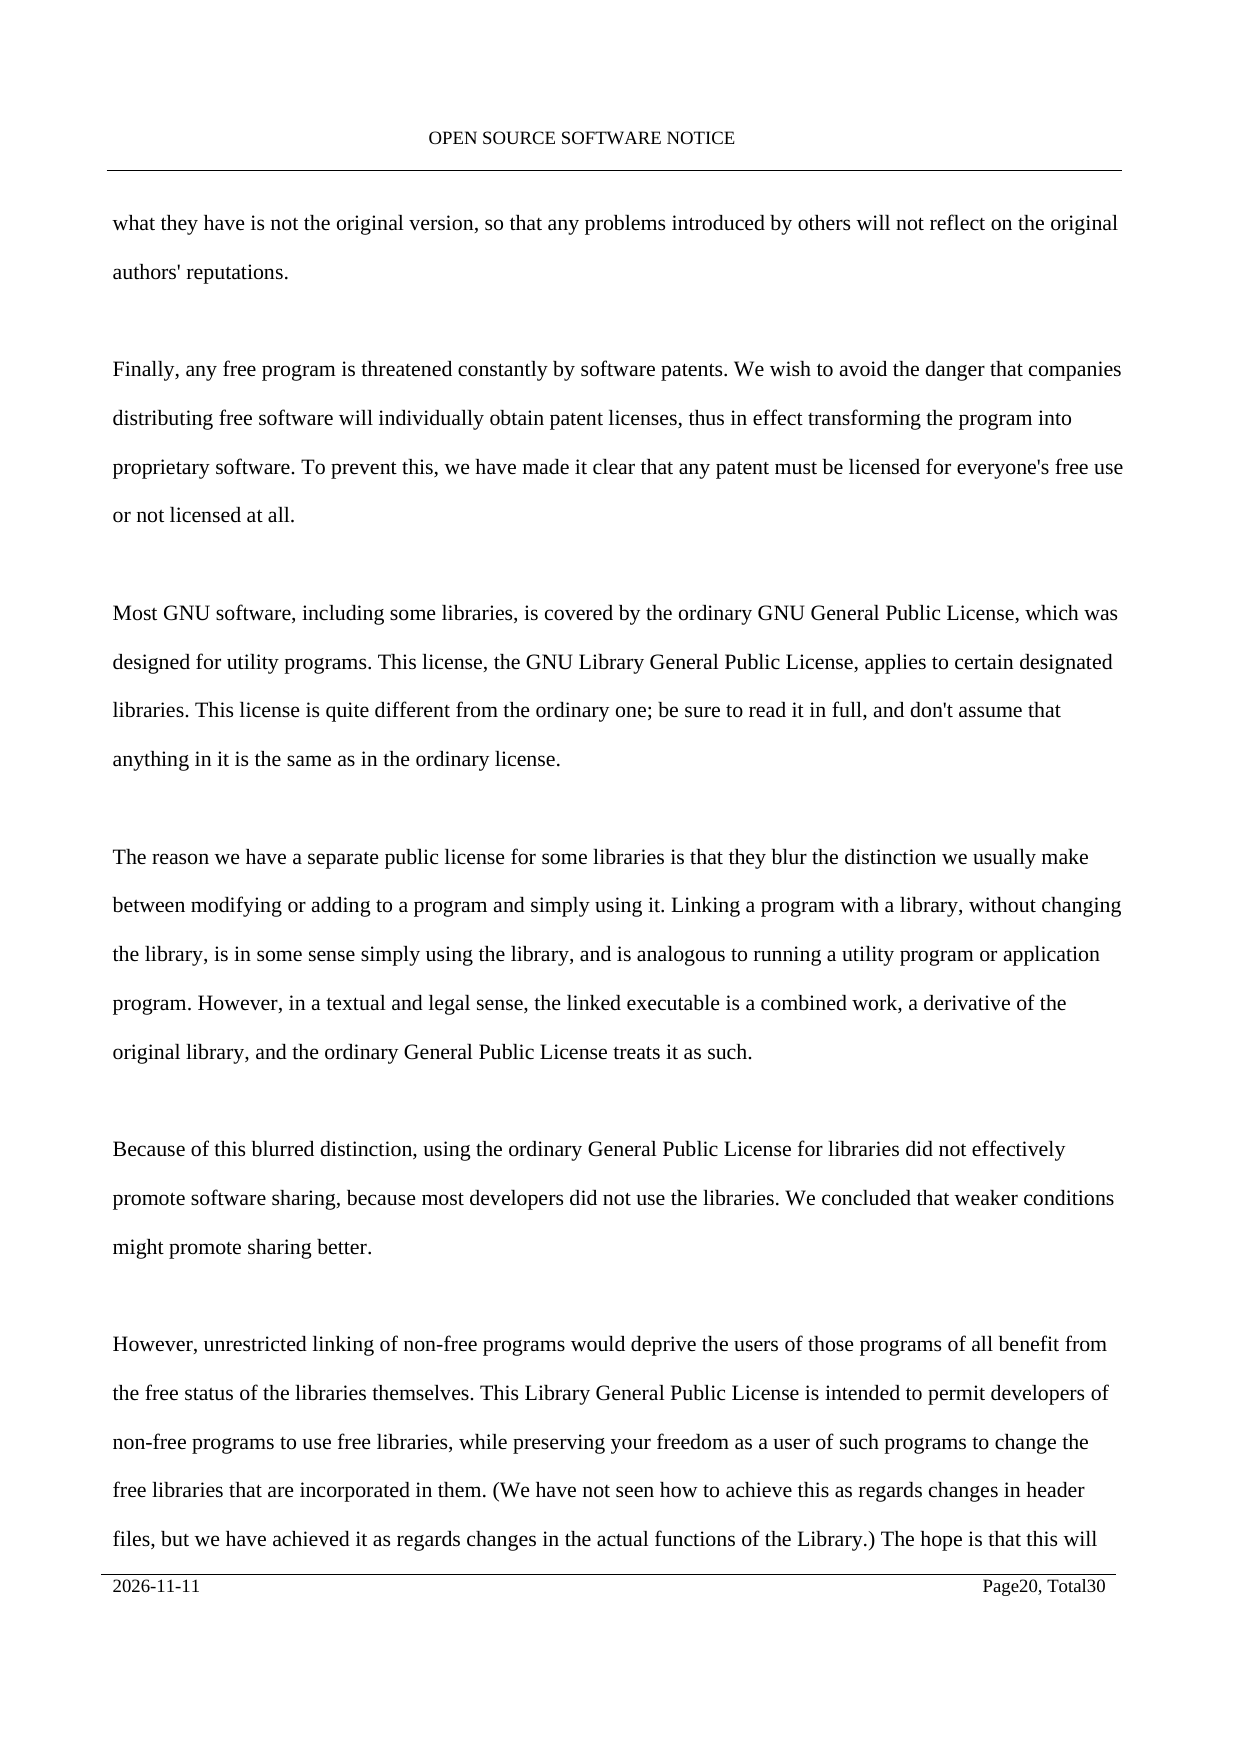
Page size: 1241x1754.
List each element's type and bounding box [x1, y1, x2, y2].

text [112, 206, 1128, 1555]
